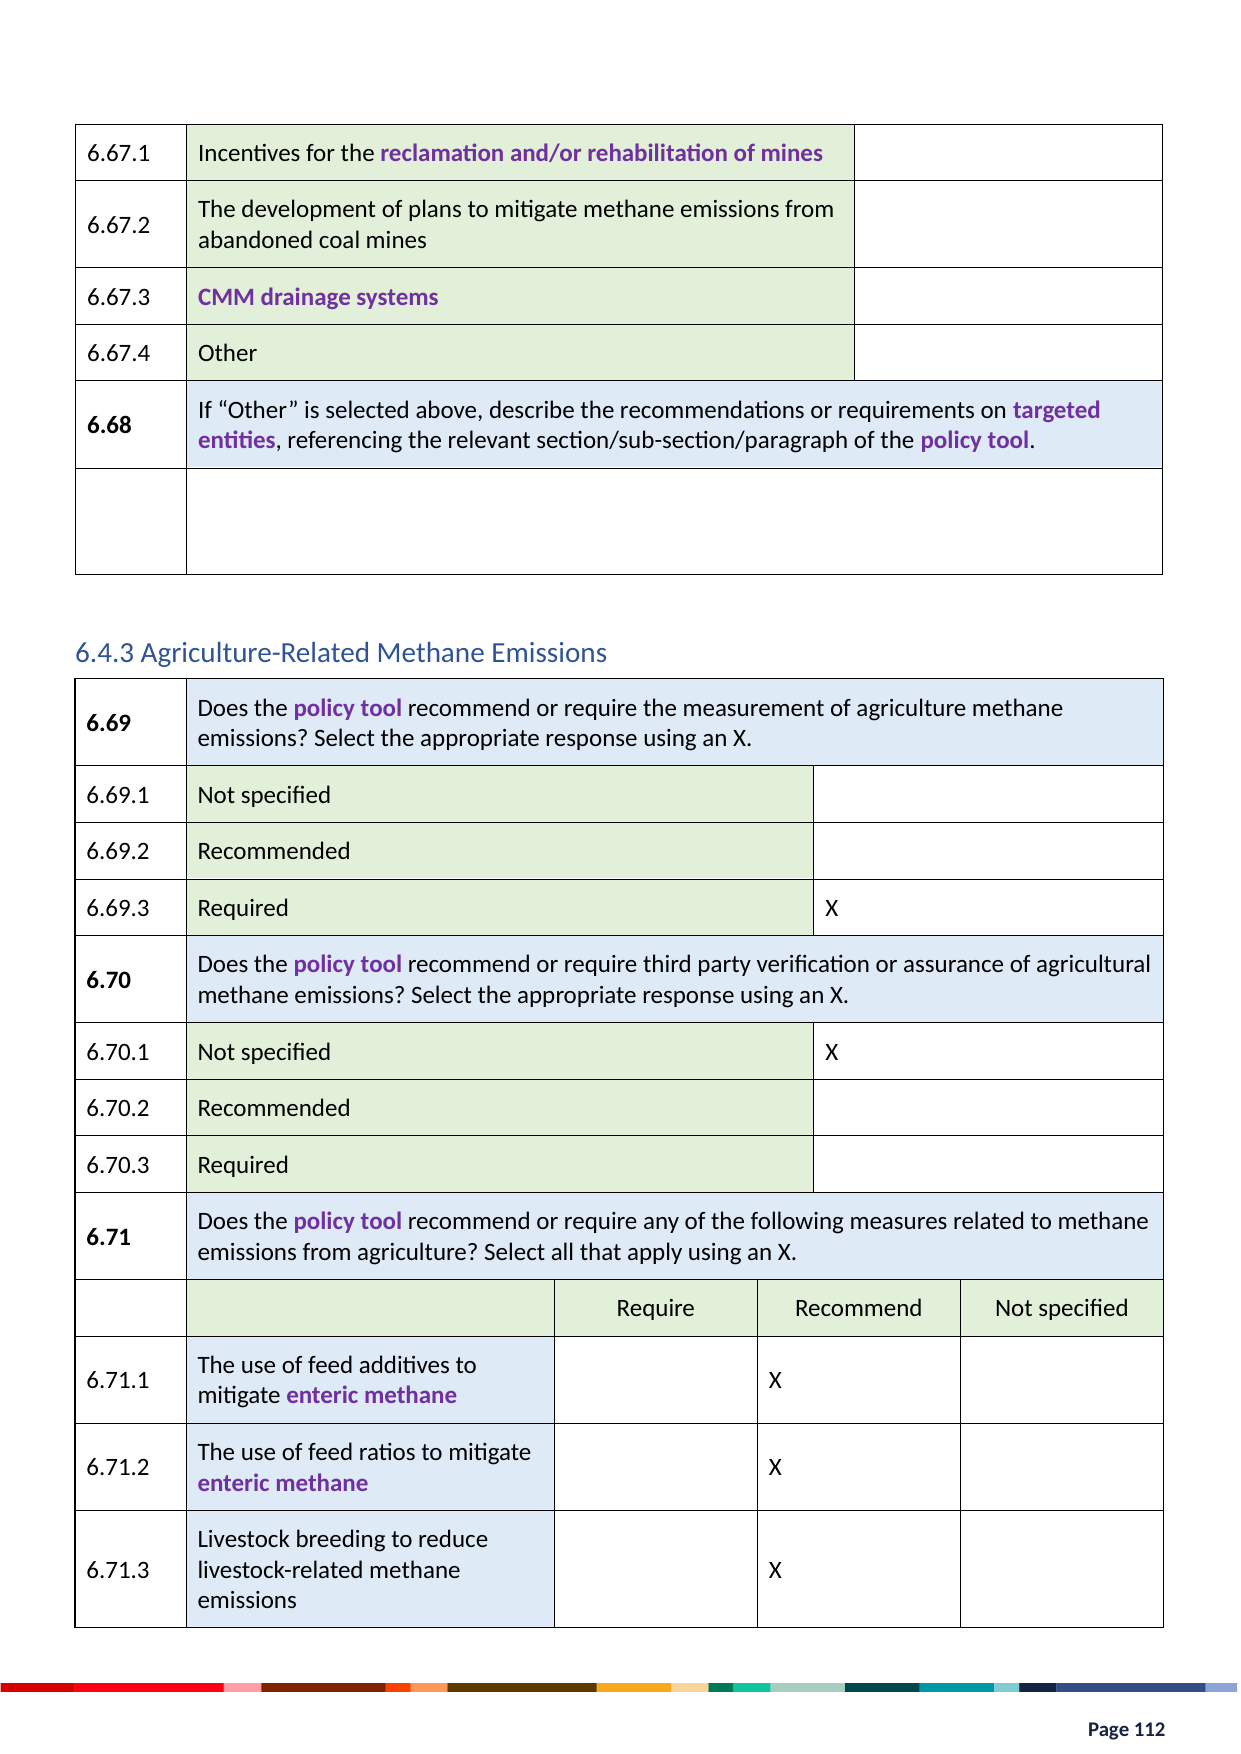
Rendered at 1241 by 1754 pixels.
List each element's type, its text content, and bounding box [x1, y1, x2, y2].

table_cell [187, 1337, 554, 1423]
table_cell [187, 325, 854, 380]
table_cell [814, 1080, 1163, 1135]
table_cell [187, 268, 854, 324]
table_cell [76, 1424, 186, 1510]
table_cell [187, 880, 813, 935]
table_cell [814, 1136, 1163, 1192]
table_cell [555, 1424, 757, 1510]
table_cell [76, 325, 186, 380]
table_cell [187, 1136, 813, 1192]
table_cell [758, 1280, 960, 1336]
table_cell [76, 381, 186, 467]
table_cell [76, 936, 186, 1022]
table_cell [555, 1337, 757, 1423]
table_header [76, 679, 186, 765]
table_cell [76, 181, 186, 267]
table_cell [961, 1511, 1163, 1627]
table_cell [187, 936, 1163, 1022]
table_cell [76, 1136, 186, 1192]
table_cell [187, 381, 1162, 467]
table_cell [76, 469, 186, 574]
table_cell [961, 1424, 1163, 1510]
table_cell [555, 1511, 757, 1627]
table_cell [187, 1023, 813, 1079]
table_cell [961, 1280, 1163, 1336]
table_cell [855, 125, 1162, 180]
subtitle 6.4.3 Agriculture-Related Methane Emissions [75, 634, 1165, 670]
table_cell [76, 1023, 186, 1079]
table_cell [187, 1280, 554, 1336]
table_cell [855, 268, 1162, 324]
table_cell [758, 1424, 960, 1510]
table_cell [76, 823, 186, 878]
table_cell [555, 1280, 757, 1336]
picture [0, 1683, 1236, 1692]
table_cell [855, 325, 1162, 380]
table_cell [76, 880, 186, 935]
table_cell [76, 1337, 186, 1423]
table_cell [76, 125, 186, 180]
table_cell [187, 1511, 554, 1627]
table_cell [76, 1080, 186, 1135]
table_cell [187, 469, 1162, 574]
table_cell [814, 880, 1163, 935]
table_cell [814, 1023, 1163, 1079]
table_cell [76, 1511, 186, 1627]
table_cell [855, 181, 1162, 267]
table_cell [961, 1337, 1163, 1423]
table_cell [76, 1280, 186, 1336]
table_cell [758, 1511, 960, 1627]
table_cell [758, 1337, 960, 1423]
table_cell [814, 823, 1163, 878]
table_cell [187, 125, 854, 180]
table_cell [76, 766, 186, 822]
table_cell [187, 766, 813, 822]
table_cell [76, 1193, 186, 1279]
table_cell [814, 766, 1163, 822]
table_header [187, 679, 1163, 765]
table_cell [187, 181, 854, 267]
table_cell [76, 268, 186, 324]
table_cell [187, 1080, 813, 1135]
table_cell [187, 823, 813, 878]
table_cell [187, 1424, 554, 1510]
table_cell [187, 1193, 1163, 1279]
